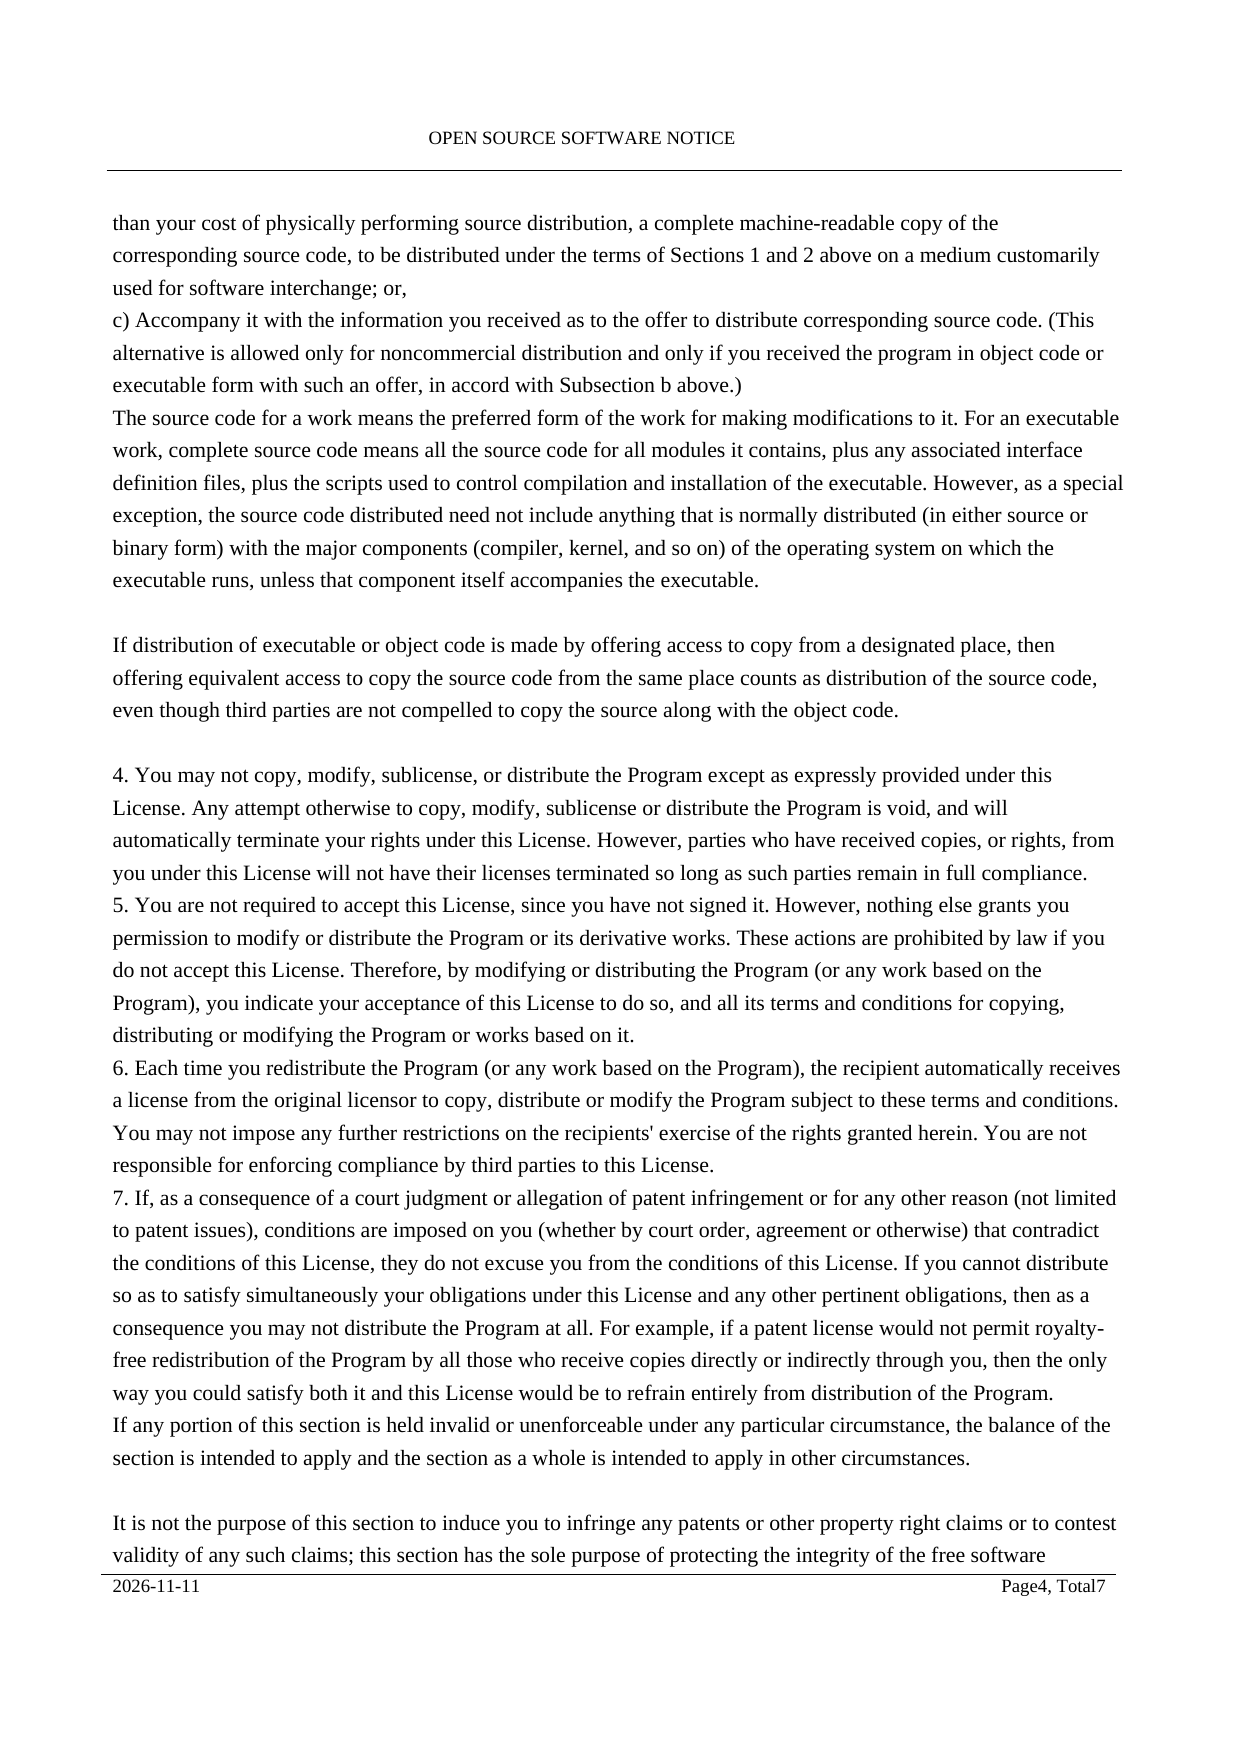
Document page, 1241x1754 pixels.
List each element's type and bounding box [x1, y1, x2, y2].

text [112, 206, 1128, 1571]
